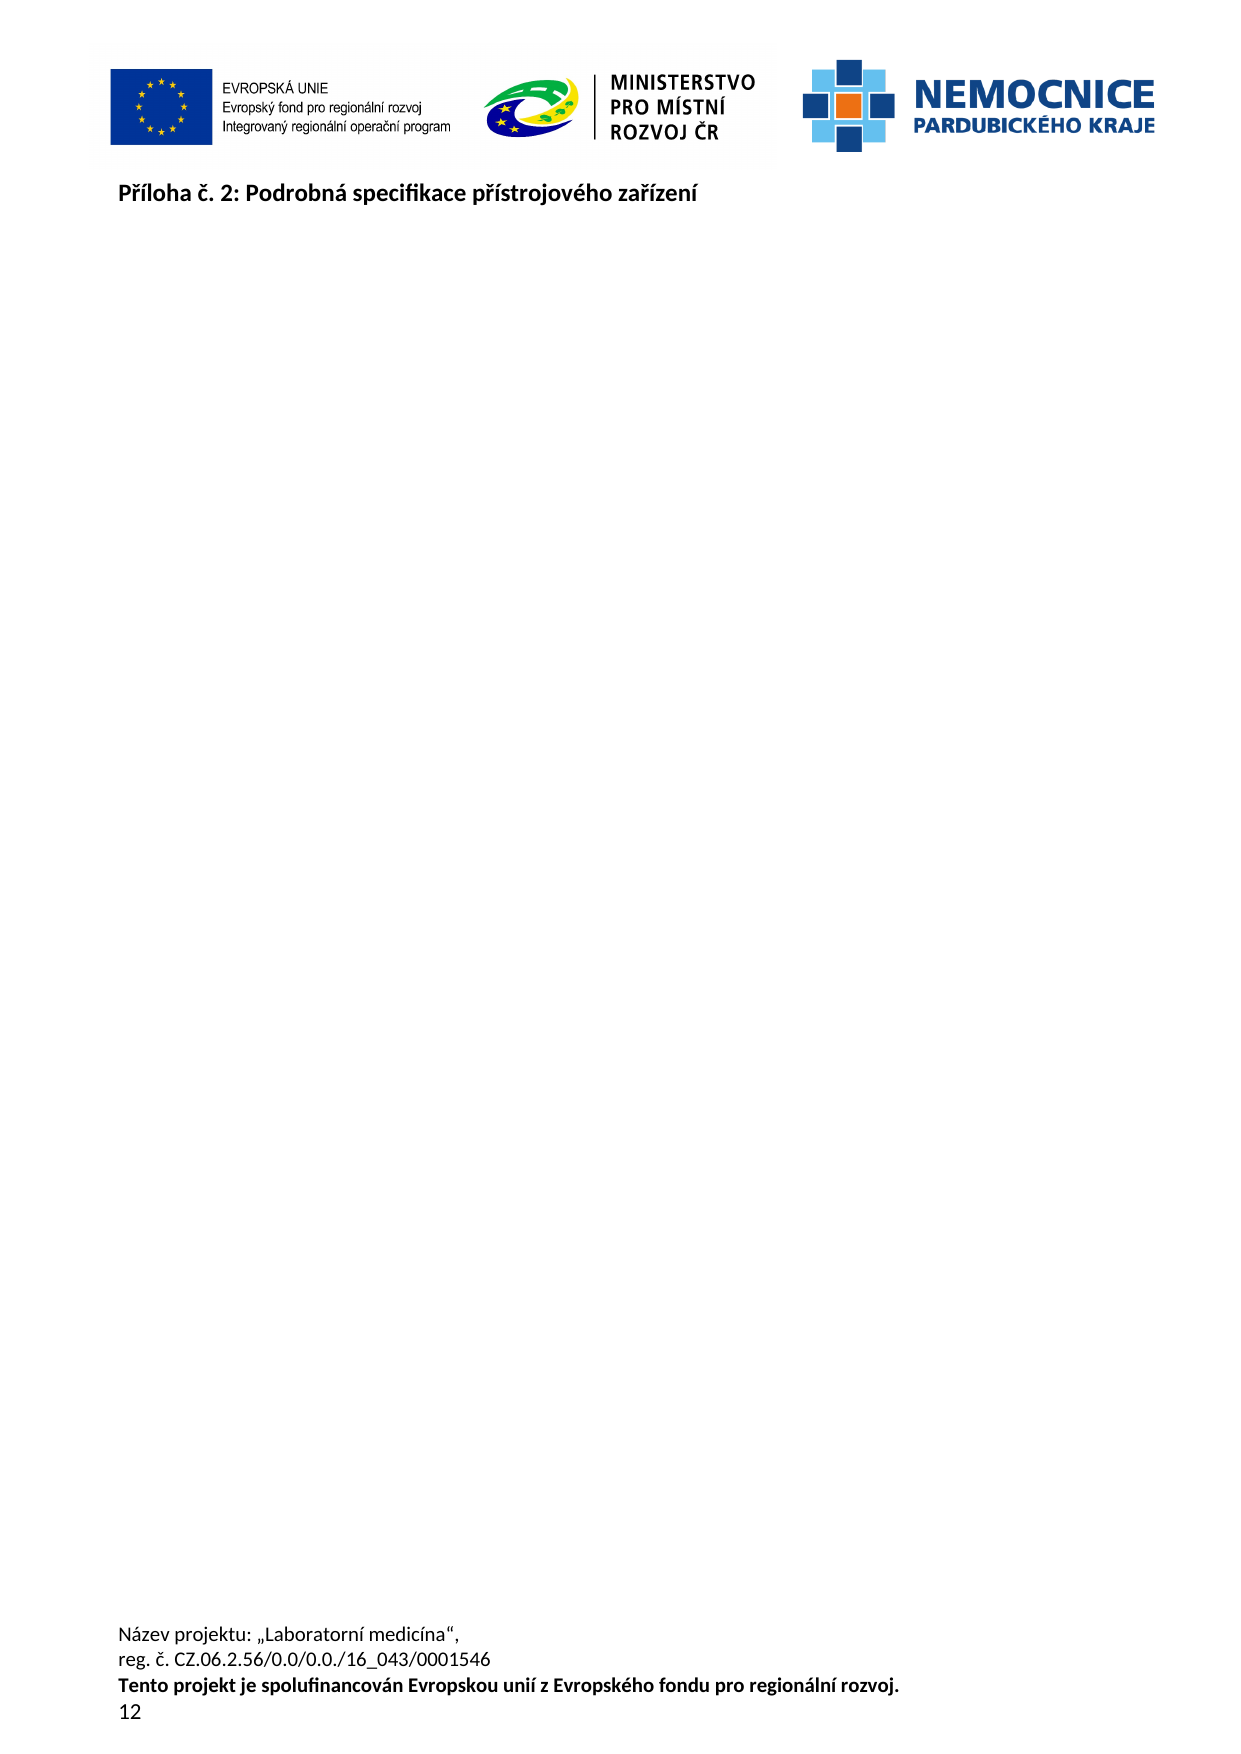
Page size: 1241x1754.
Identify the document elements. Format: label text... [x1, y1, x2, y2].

picture [801, 58, 1155, 153]
picture [88, 43, 777, 170]
text Příloha č. 2: Podrobná specifikace přístrojového zařízení [118, 177, 1122, 208]
